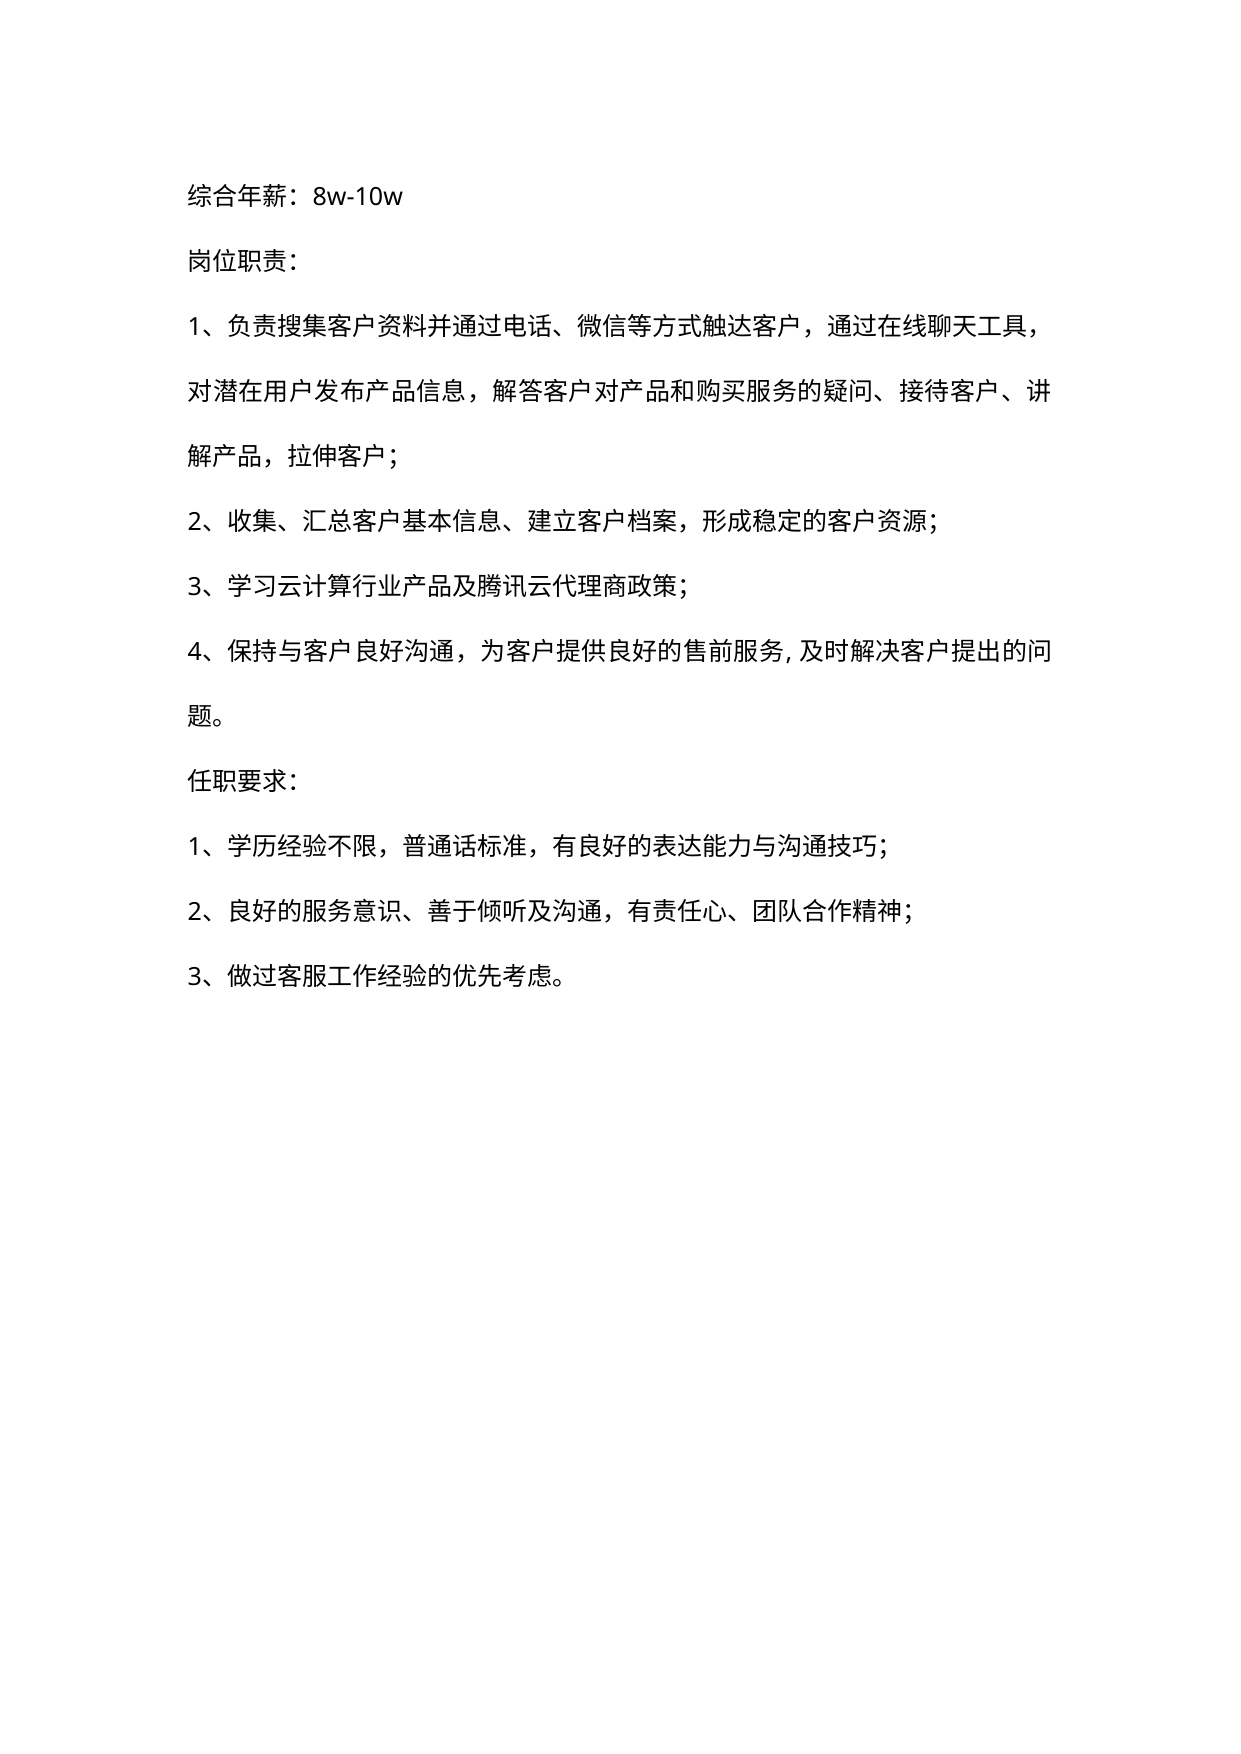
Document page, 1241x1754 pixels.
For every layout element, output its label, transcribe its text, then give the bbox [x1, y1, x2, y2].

text 任职要求： [187, 747, 1053, 812]
text 2、良好的服务意识、善于倾听及沟通，有责任心、团队合作精神； [187, 877, 1053, 942]
text 4、保持与客户良好沟通，为客户提供良好的售前服务, 及时解决客户提出的问题。 [187, 617, 1053, 747]
text 3、做过客服工作经验的优先考虑。 [187, 942, 1053, 1007]
text 岗位职责： [187, 227, 1053, 292]
text 1、负责搜集客户资料并通过电话、微信等方式触达客户，通过在线聊天工具，对潜在用户发布产品信息，解答客户对产品和购买服务的疑问、接待客户、讲解产品，拉伸客户； [187, 292, 1053, 487]
text 2、收集、汇总客户基本信息、建立客户档案，形成稳定的客户资源； [187, 487, 1053, 552]
text 综合年薪：8w-10w [187, 162, 1053, 227]
text 1、学历经验不限，普通话标准，有良好的表达能力与沟通技巧； [187, 812, 1053, 877]
text 3、学习云计算行业产品及腾讯云代理商政策； [187, 552, 1053, 617]
